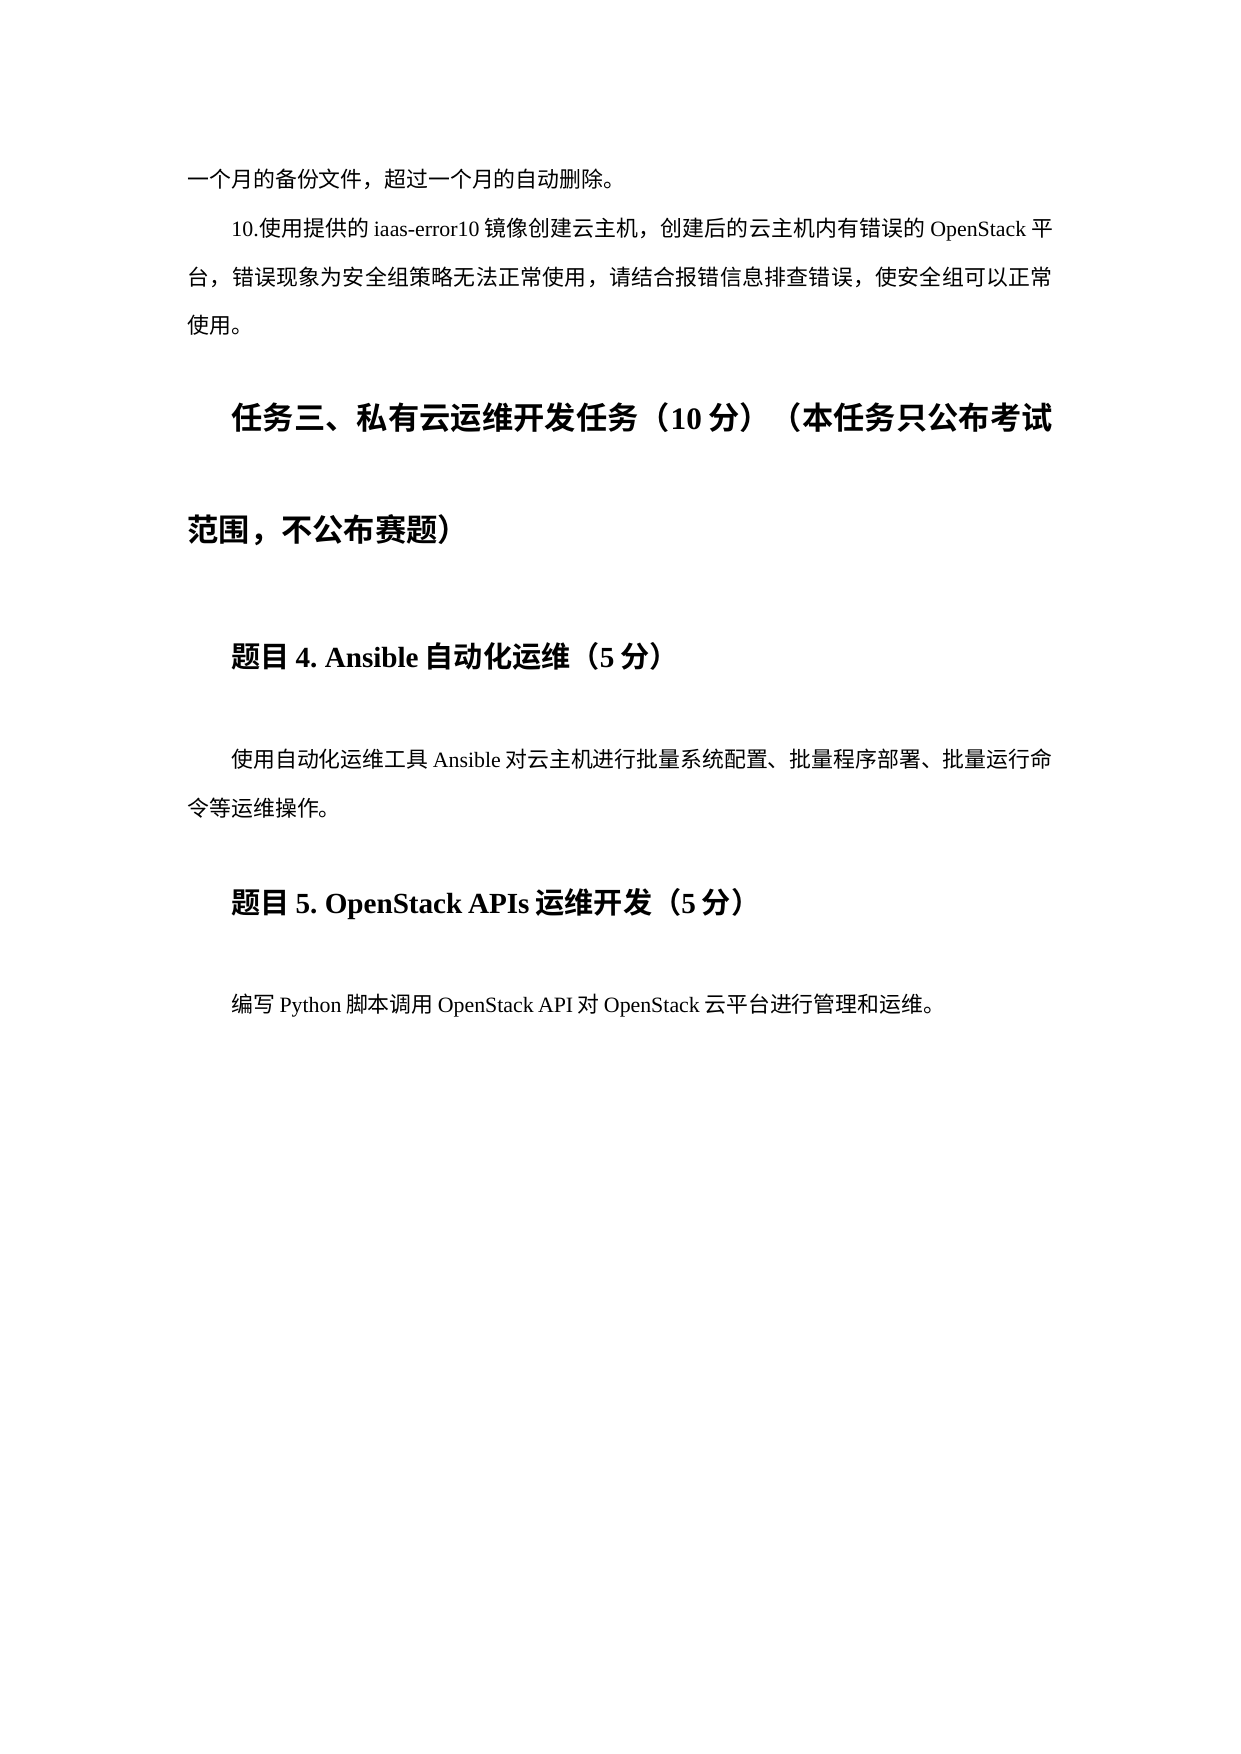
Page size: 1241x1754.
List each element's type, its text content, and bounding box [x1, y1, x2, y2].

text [187, 162, 1053, 194]
subtitle 任务三、私有云运维开发任务（10分）（本任务只公布考试范围，不公布赛题） [187, 383, 1053, 561]
text 使用自动化运维工具Ansible对云主机进行批量系统配置、批量程序部署、批量运行命令等运维操作。 [187, 742, 1053, 823]
text 10.使用提供的iaas-error10镜像创建云主机，创建后的云主机内有错误的OpenStack平台，错误现象为安全组策略无法正常使用，请结合报错信息排查错误，使安全组可以正常使用。 [187, 210, 1053, 340]
list 编写Python脚本调用OpenStack API对OpenStack云平台进行管理和运维。 [231, 987, 1053, 1019]
subtitle 题目5. OpenStack APIs运维开发（5分） [187, 868, 1053, 933]
subtitle 题目4. Ansible自动化运维（5分） [187, 623, 1053, 688]
